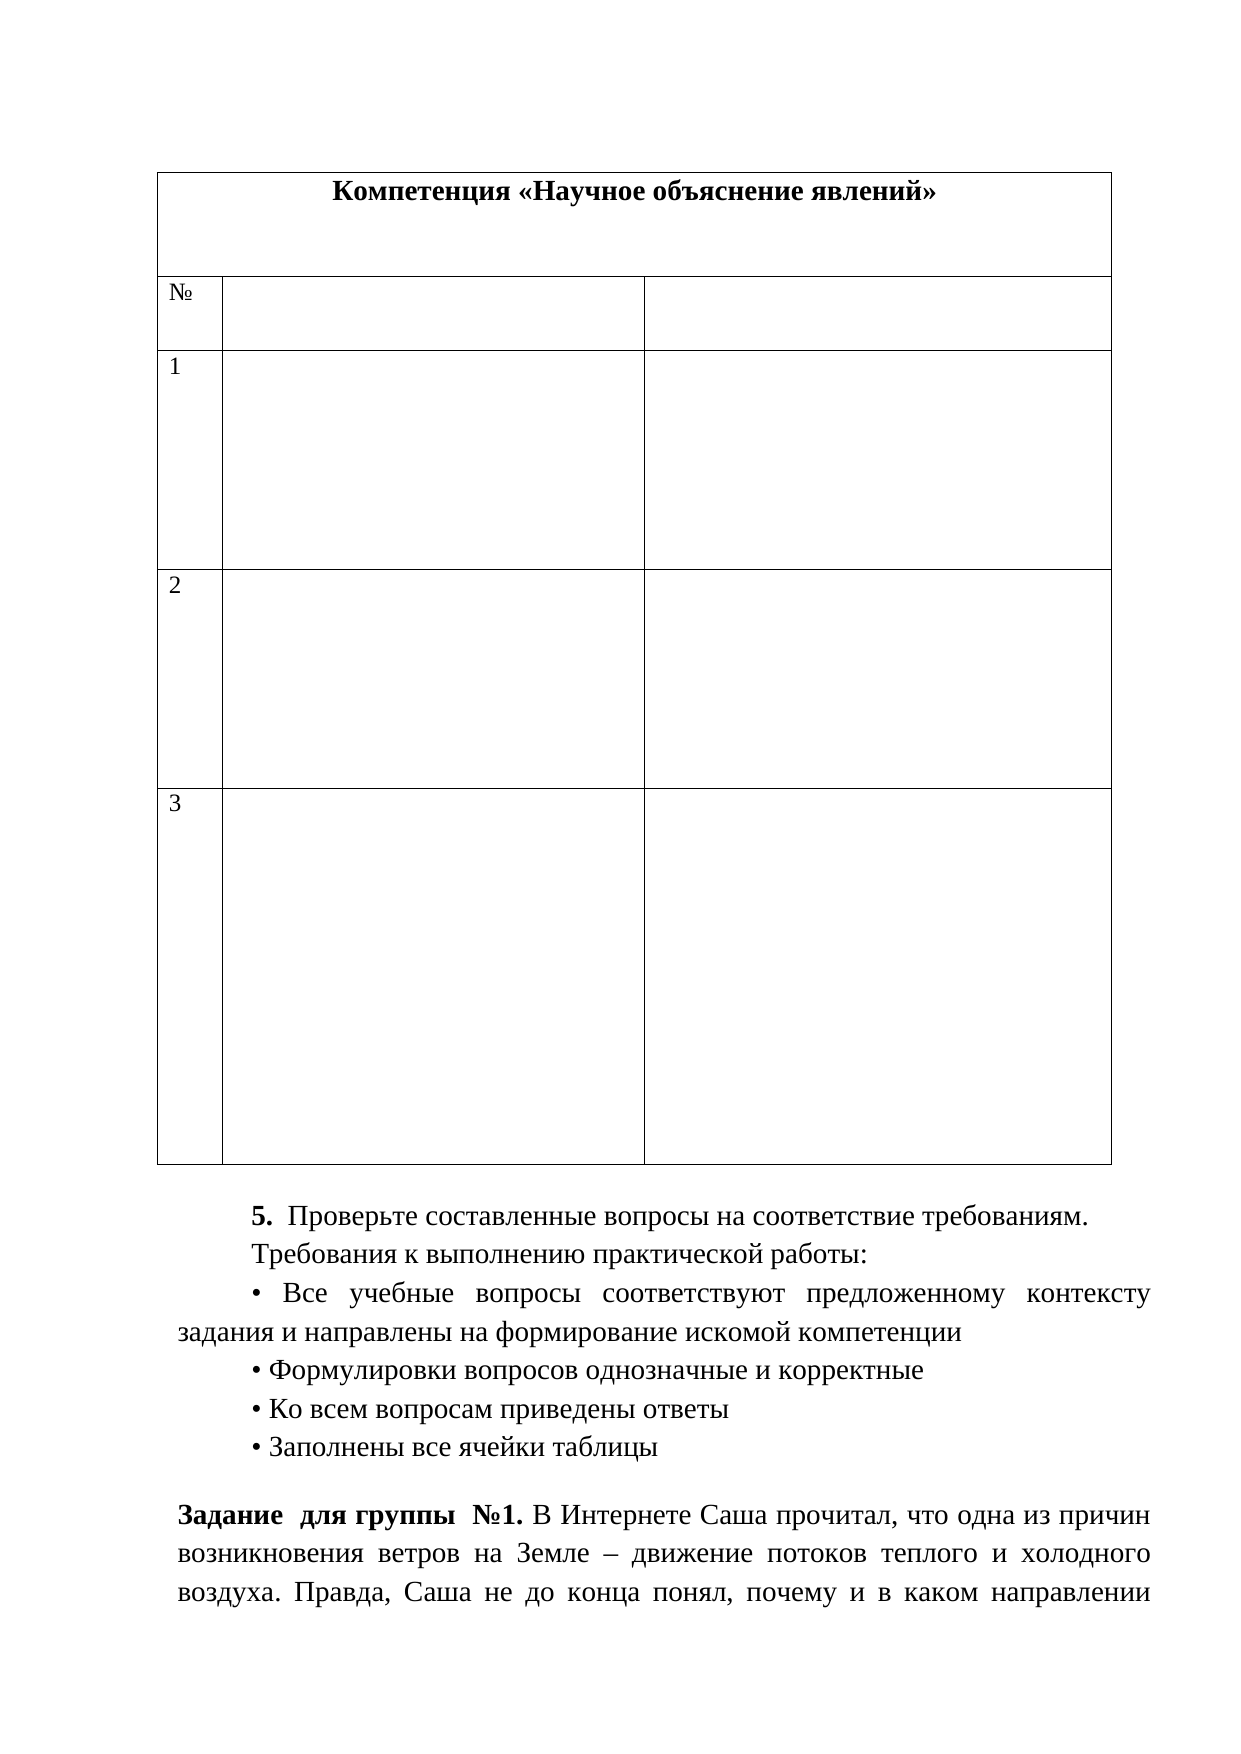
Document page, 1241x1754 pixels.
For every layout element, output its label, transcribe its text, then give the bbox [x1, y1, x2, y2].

text • Заполнены все ячейки таблицы [177, 1429, 1152, 1463]
text 5. Проверьте составленные вопросы на соответствие требованиям. [177, 1198, 1152, 1232]
table_cell [645, 789, 1111, 1164]
table_cell [223, 570, 644, 787]
table_cell 2 [158, 570, 222, 787]
table_cell [645, 570, 1111, 787]
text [177, 1497, 1152, 1608]
table_cell [223, 789, 644, 1164]
table_cell [223, 277, 644, 350]
table_cell [645, 351, 1111, 569]
text • Формулировки вопросов однозначные и корректные [177, 1352, 1152, 1386]
table_cell [645, 277, 1111, 350]
text Требования к выполнению практической работы: [177, 1237, 1152, 1270]
table_cell 3 [158, 789, 222, 1164]
table_cell 1 [158, 351, 222, 569]
table_cell [223, 351, 644, 569]
text • Все учебные вопросы соответствуют предложенному контексту задания и направлены на формирование искомой компетенции [177, 1275, 1152, 1347]
table_cell № [158, 277, 222, 350]
table_header Компетенция «Научное объяснение явлений» [158, 173, 1111, 276]
text • Ко всем вопросам приведены ответы [177, 1391, 1152, 1424]
